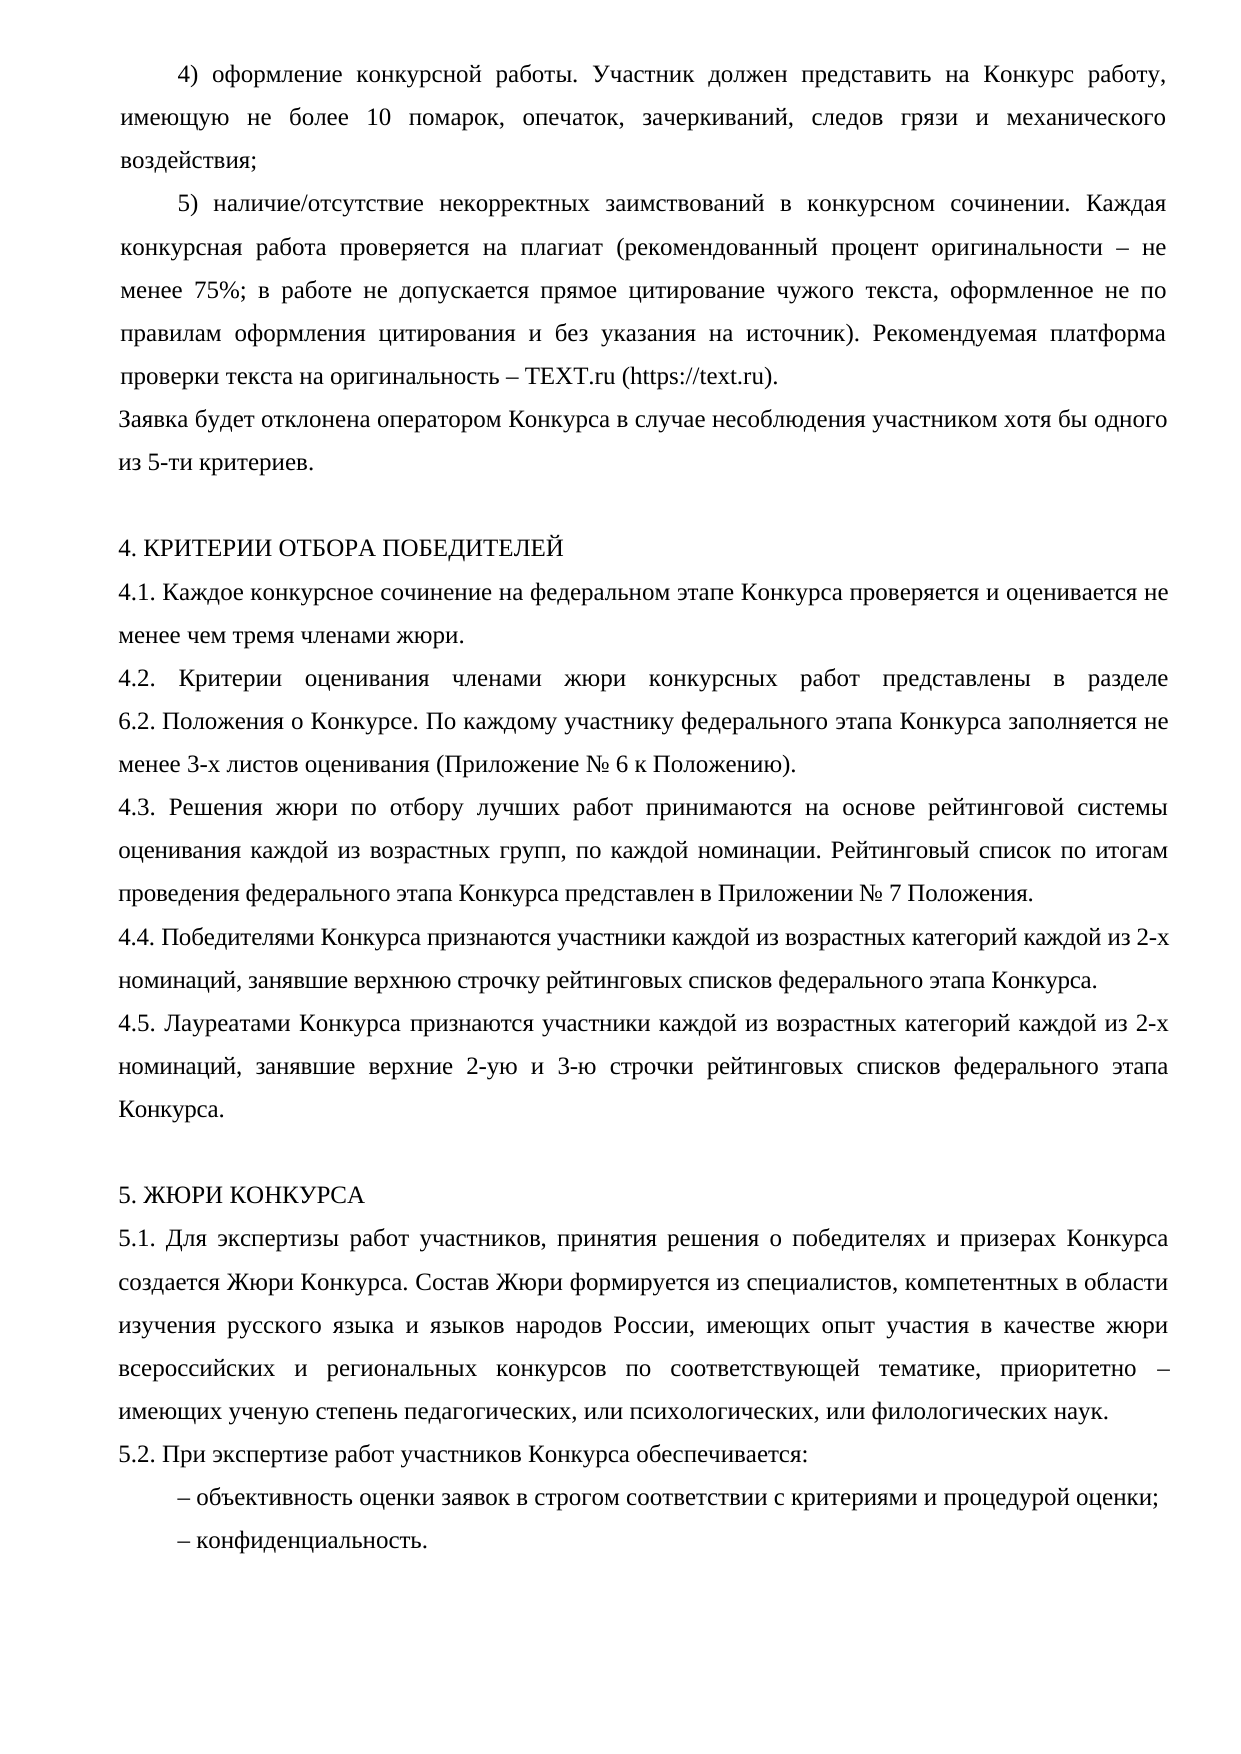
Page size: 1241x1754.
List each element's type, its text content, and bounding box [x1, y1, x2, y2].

text – конфиденциальность. [177, 1525, 1169, 1554]
text 4.4. Победителями Конкурса признаются участники каждой из возрастных категорий каждой из 2-х номинаций, занявшие верхнюю строчку рейтинговых списков федерального этапа Конкурса. [118, 922, 1169, 993]
text 4.1. Каждое конкурсное сочинение на федеральном этапе Конкурса проверяется и оценивается не менее чем тремя членами жюри. [118, 577, 1169, 648]
text 4.5. Лауреатами Конкурса признаются участники каждой из возрастных категорий каждой из 2-х номинаций, занявшие верхние 2-ую и 3-ю строчки рейтинговых списков федерального этапа Конкурса. [118, 1008, 1169, 1123]
text 4) оформление конкурсной работы. Участник должен представить на Конкурс работу, имеющую не более 10 помарок, опечаток, зачеркиваний, следов грязи и механического воздействия; [120, 59, 1167, 174]
text – объективность оценки заявок в строгом соответствии с критериями и процедурой оценки; [177, 1482, 1169, 1511]
text 5.1. Для экспертизы работ участников, принятия решения о победителях и призерах Конкурса создается Жюри Конкурса. Состав Жюри формируется из специалистов, компетентных в области изучения русского языка и языков народов России, имеющих опыт участия в качестве жюри всероссийских и региональных конкурсов по соответствующей тематике, приоритетно –имеющих ученую степень педагогических, или психологических, или филологических наук. [118, 1223, 1169, 1425]
text 4. КРИТЕРИИ ОТБОРА ПОБЕДИТЕЛЕЙ [118, 533, 1169, 562]
text 5.2. При экспертизе работ участников Конкурса обеспечивается: [118, 1439, 1169, 1468]
text 4.2. Критерии оценивания членами жюри конкурсных работ представлены в разделе 6.2. Положения о Конкурсе. По каждому участнику федерального этапа Конкурса заполняется не менее 3-х листов оценивания (Приложение № 6 к Положению). [118, 663, 1169, 778]
text 4.3. Решения жюри по отбору лучших работ принимаются на основе рейтинговой системы оценивания каждой из возрастных групп, по каждой номинации. Рейтинговый список по итогам проведения федерального этапа Конкурса представлен в Приложении № 7 Положения. [118, 792, 1169, 907]
text 5) наличие/отсутствие некорректных заимствований в конкурсном сочинении. Каждая конкурсная работа проверяется на плагиат (рекомендованный процент оригинальности – не менее 75%; в работе не допускается прямое цитирование чужого текста, оформленное не по правилам оформления цитирования и без указания на источник). Рекомендуемая платформа проверки текста на оригинальность – TEXT.ru (https://text.ru). [120, 188, 1167, 390]
text 5. ЖЮРИ КОНКУРСА [118, 1180, 1169, 1209]
text Заявка будет отклонена оператором Конкурса в случае несоблюдения участником хотя бы одного из 5-ти критериев. [118, 404, 1169, 476]
